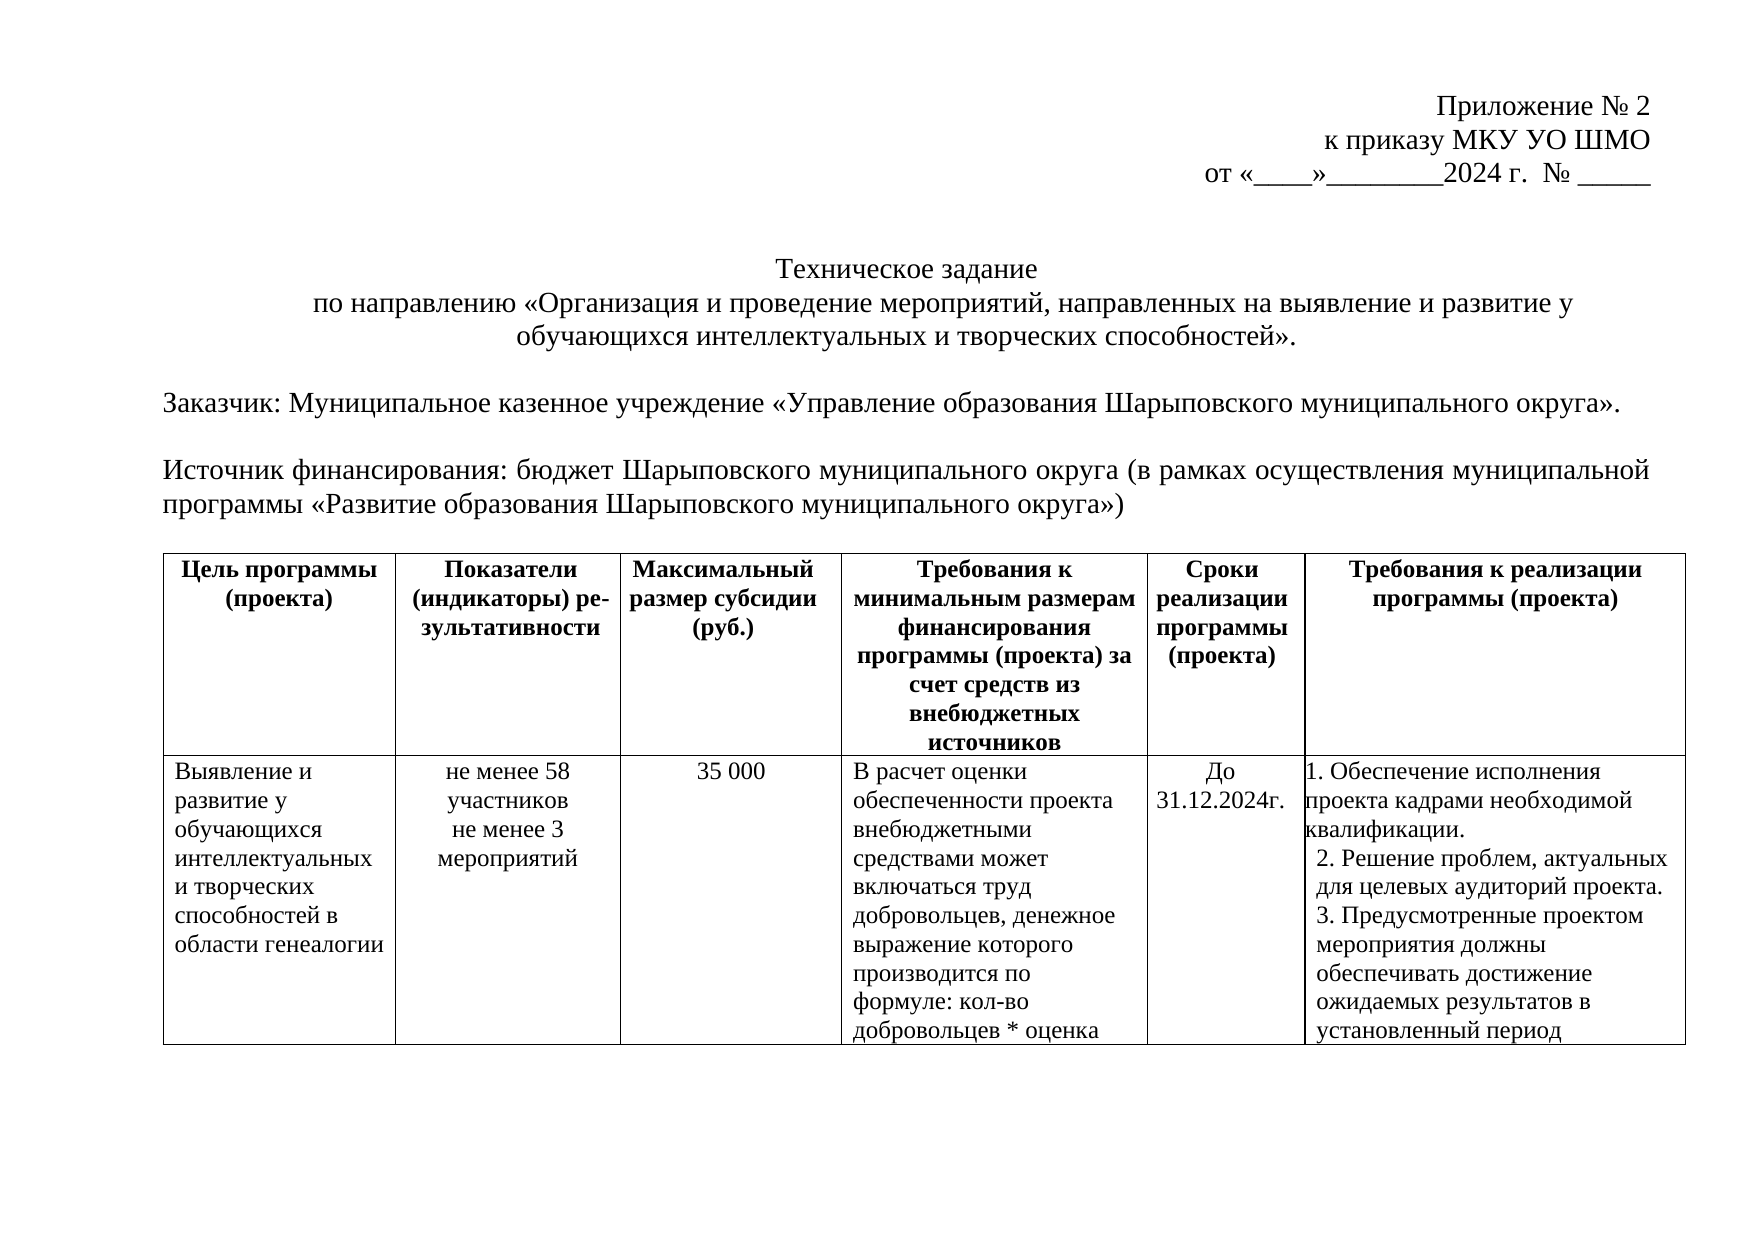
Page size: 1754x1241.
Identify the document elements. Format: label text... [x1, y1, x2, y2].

text Техническое задание [162, 256, 1651, 285]
text Источник финансирования: бюджет Шарыповского муниципального округа (в рамках осуществления муниципальной программы «Развитие образования Шарыповского муниципального округа») [162, 452, 1651, 519]
table_header Показатели (индикаторы) результативности [396, 554, 620, 755]
table_header Максимальный размер субсидии (руб.) [621, 554, 841, 755]
table_header Цель программы (проекта) [164, 554, 395, 755]
table_header Сроки реализации программы (проекта) [1148, 554, 1304, 755]
table_cell До 31.12.2024г. [1148, 756, 1304, 1044]
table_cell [1306, 756, 1685, 1044]
text к приказу МКУ УО ШМО [827, 122, 1651, 156]
text от «____»________2024 г. № _____ [827, 156, 1651, 189]
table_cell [842, 756, 1147, 1044]
table_header Требования к минимальным размерам финансирования программы (проекта) за счет средств из внебюджетных источников [842, 554, 1147, 755]
text Приложение № 2 [827, 88, 1651, 122]
text Заказчик: Муниципальное казенное учреждение «Управление образования Шарыповского муниципального округа». [162, 385, 1651, 419]
text по направлению «Организация и проведение мероприятий, направленных на выявление и развитие у обучающихся интеллектуальных и творческих способностей». [162, 285, 1651, 352]
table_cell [396, 756, 620, 1044]
table_cell 35 000 [621, 756, 841, 1044]
table_header Требования к реализации программы (проекта) [1306, 554, 1685, 755]
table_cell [164, 756, 395, 1044]
